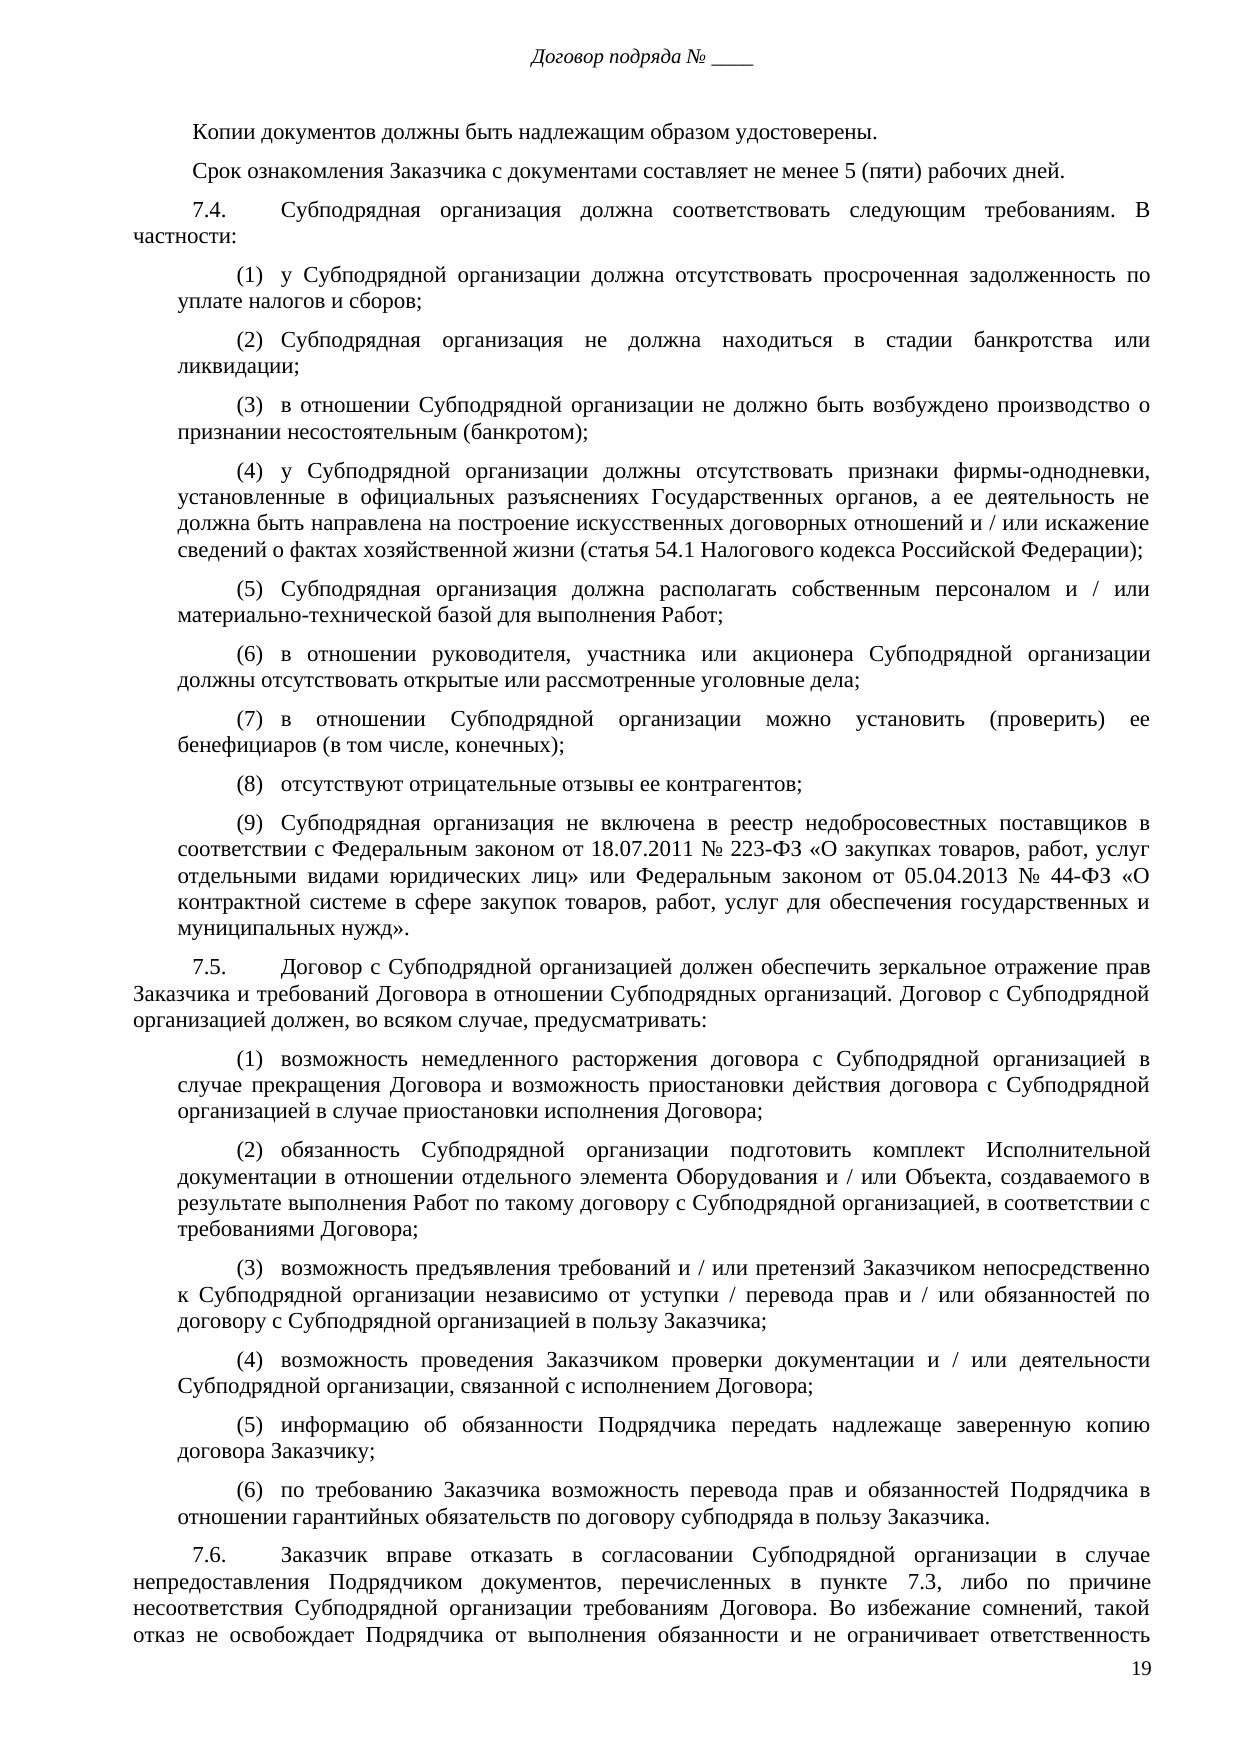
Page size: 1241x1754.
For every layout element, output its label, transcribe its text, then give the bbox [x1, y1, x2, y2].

text по требованию Заказчика возможность перевода прав и обязанностей Подрядчика в отношении гарантийных обязательств по договору субподряда в пользу Заказчика. [177, 1476, 1152, 1529]
list Копии документов должны быть надлежащим образом удостоверены. [133, 118, 1152, 144]
text Договор с Субподрядной организацией должен обеспечить зеркальное отражение прав Заказчика и требований Договора в отношении Субподрядных организаций. Договор с Субподрядной организацией должен, во всяком случае, предусматривать: [133, 953, 1152, 1032]
text информацию об обязанности Подрядчика передать надлежаще заверенную копию договора Заказчику; [177, 1411, 1152, 1464]
text Субподрядная организация должна соответствовать следующим требованиям. В частности: [133, 196, 1152, 248]
text у Субподрядной организации должна отсутствовать просроченная задолженность по уплате налогов и сборов; [177, 261, 1152, 314]
list Срок ознакомления Заказчика с документами составляет не менее 5 (пяти) рабочих дней. [133, 157, 1152, 183]
text возможность немедленного расторжения договора с Субподрядной организацией в случае прекращения Договора и возможность приостановки действия договора с Субподрядной организацией в случае приостановки исполнения Договора; [177, 1045, 1152, 1124]
text возможность предъявления требований и / или претензий Заказчиком непосредственно к Субподрядной организации независимо от уступки / перевода прав и / или обязанностей по договору с Субподрядной организацией в пользу Заказчика; [177, 1254, 1152, 1333]
text Субподрядная организация не включена в реестр недобросовестных поставщиков в соответствии с Федеральным законом от 18.07.2011 № 223-ФЗ «О закупках товаров, работ, услуг отдельными видами юридических лиц» или Федеральным законом от 05.04.2013 № 44-ФЗ «О контрактной системе в сфере закупок товаров, работ, услуг для обеспечения государственных и муниципальных нужд». [177, 809, 1152, 941]
text Субподрядная организация не должна находиться в стадии банкротства или ликвидации; [177, 326, 1152, 379]
text в отношении руководителя, участника или акционера Субподрядной организации должны отсутствовать открытые или рассмотренные уголовные дела; [177, 640, 1152, 692]
text в отношении Субподрядной организации не должно быть возбуждено производство о признании несостоятельным (банкротом); [177, 391, 1152, 444]
text в отношении Субподрядной организации можно установить (проверить) ее бенефициаров (в том числе, конечных); [177, 705, 1152, 758]
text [133, 1542, 1152, 1647]
text у Субподрядной организации должны отсутствовать признаки фирмы-однодневки, установленные в официальных разъяснениях Государственных органов, а ее деятельность не должна быть направлена на построение искусственных договорных отношений и / или искажение сведений о фактах хозяйственной жизни (статья 54.1 Налогового кодекса Российской Федерации); [177, 457, 1152, 562]
text возможность проведения Заказчиком проверки документации и / или деятельности Субподрядной организации, связанной с исполнением Договора; [177, 1346, 1152, 1399]
text отсутствуют отрицательные отзывы ее контрагентов; [177, 770, 1152, 797]
text обязанность Субподрядной организации подготовить комплект Исполнительной документации в отношении отдельного элемента Оборудования и / или Объекта, создаваемого в результате выполнения Работ по такому договору с Субподрядной организацией, в соответствии с требованиями Договора; [177, 1136, 1152, 1242]
text Субподрядная организация должна располагать собственным персоналом и / или материально-технической базой для выполнения Работ; [177, 574, 1152, 627]
